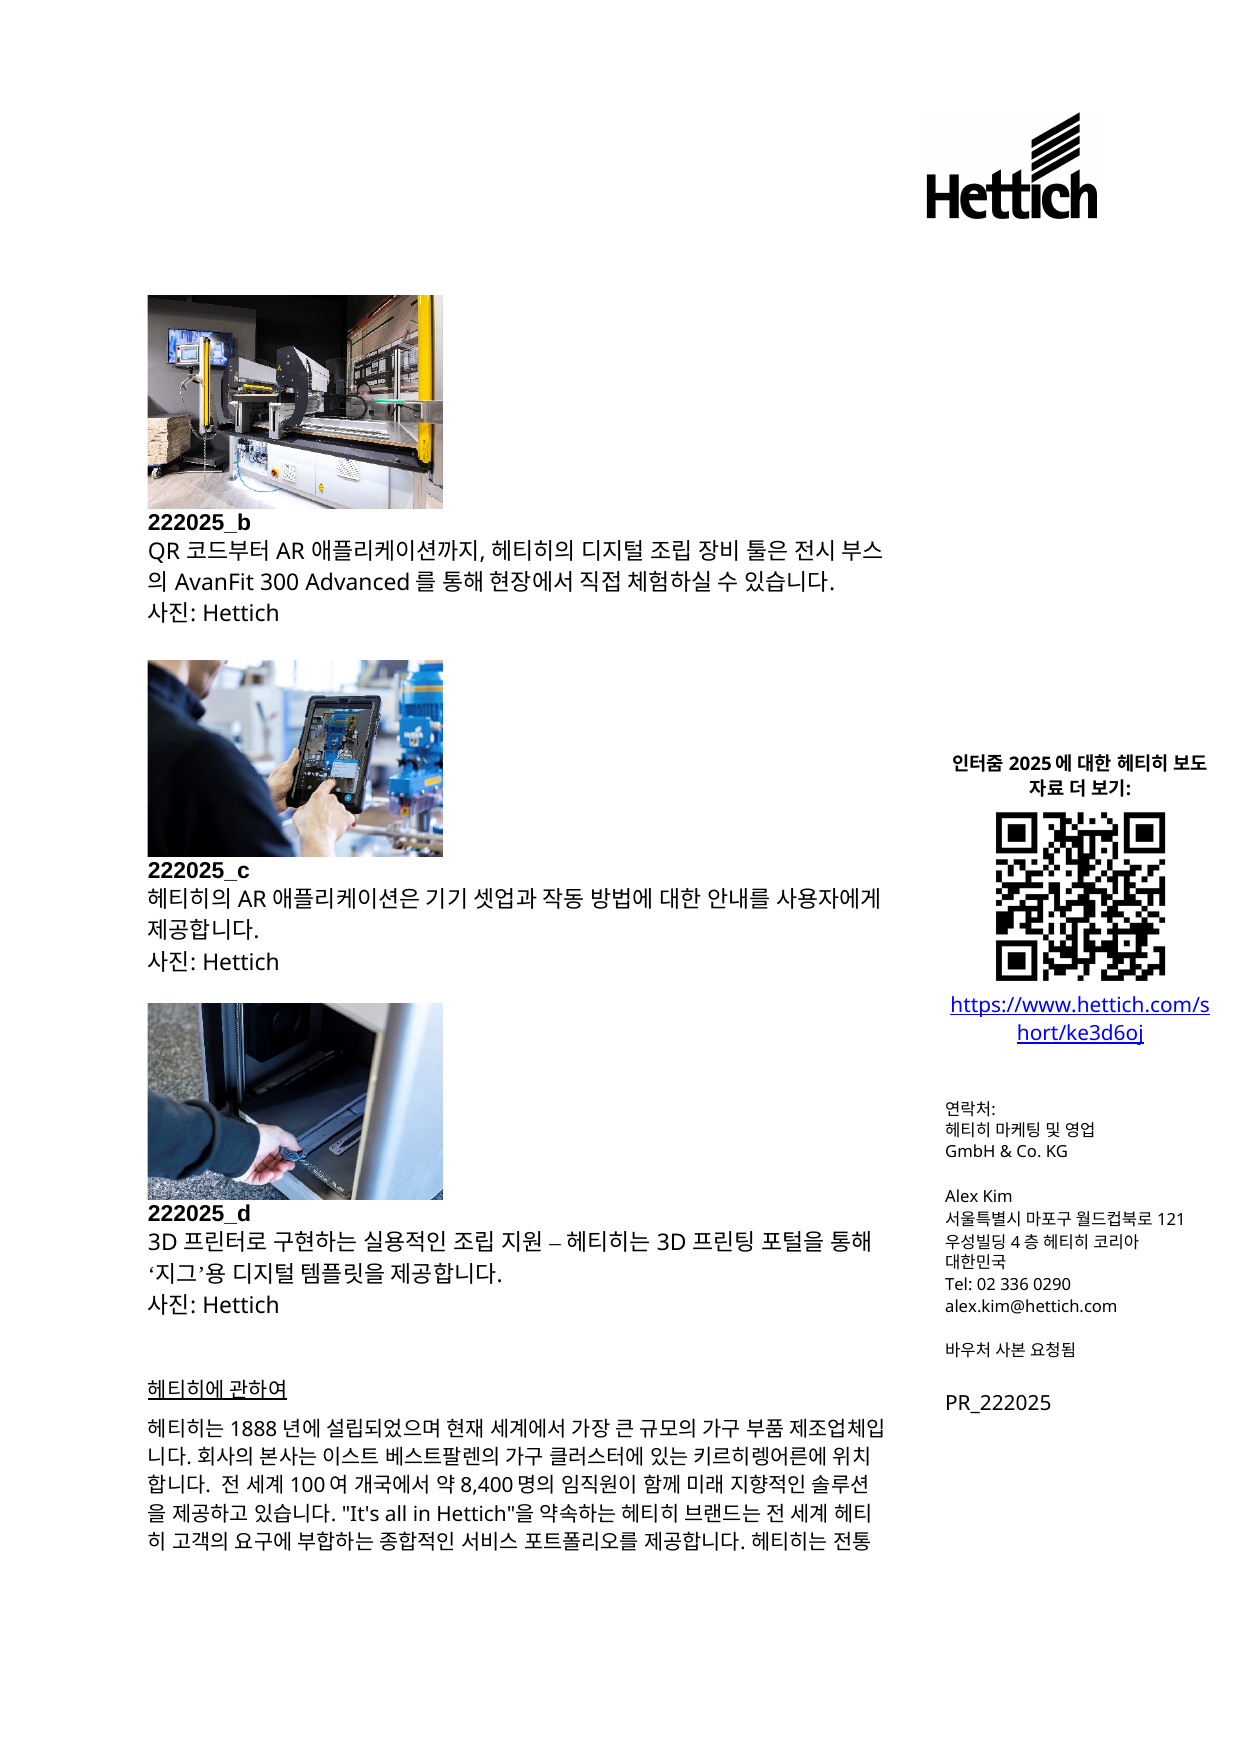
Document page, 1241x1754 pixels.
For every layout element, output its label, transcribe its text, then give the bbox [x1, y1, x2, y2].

picture [147, 295, 443, 509]
text 222025_b [148, 508, 886, 535]
picture [147, 1003, 443, 1200]
picture [926, 112, 1097, 219]
text 222025_c 헤티히의 AR 애플리케이션은 기기 셋업과 작동 방법에 대한 안내를 사용자에게 제공합니다. 사진: Hettich [148, 857, 886, 977]
text 222025_d 3D 프린터로 구현하는 실용적인 조립 지원 – 헤티히는 3D 프린팅 포털을 통해 ‘지그’용 디지털 템플릿을 제공합니다. 사진: Hettich [148, 1200, 886, 1320]
picture [147, 660, 443, 857]
text QR 코드부터 AR 애플리케이션까지, 헤티히의 디지털 조립 장비 툴은 전시 부스의 AvanFit 300 Advanced를 통해 현장에서 직접 체험하실 수 있습니다. 사진: Hettich [148, 535, 886, 629]
text 헤티히에 관하여 [148, 1378, 886, 1402]
